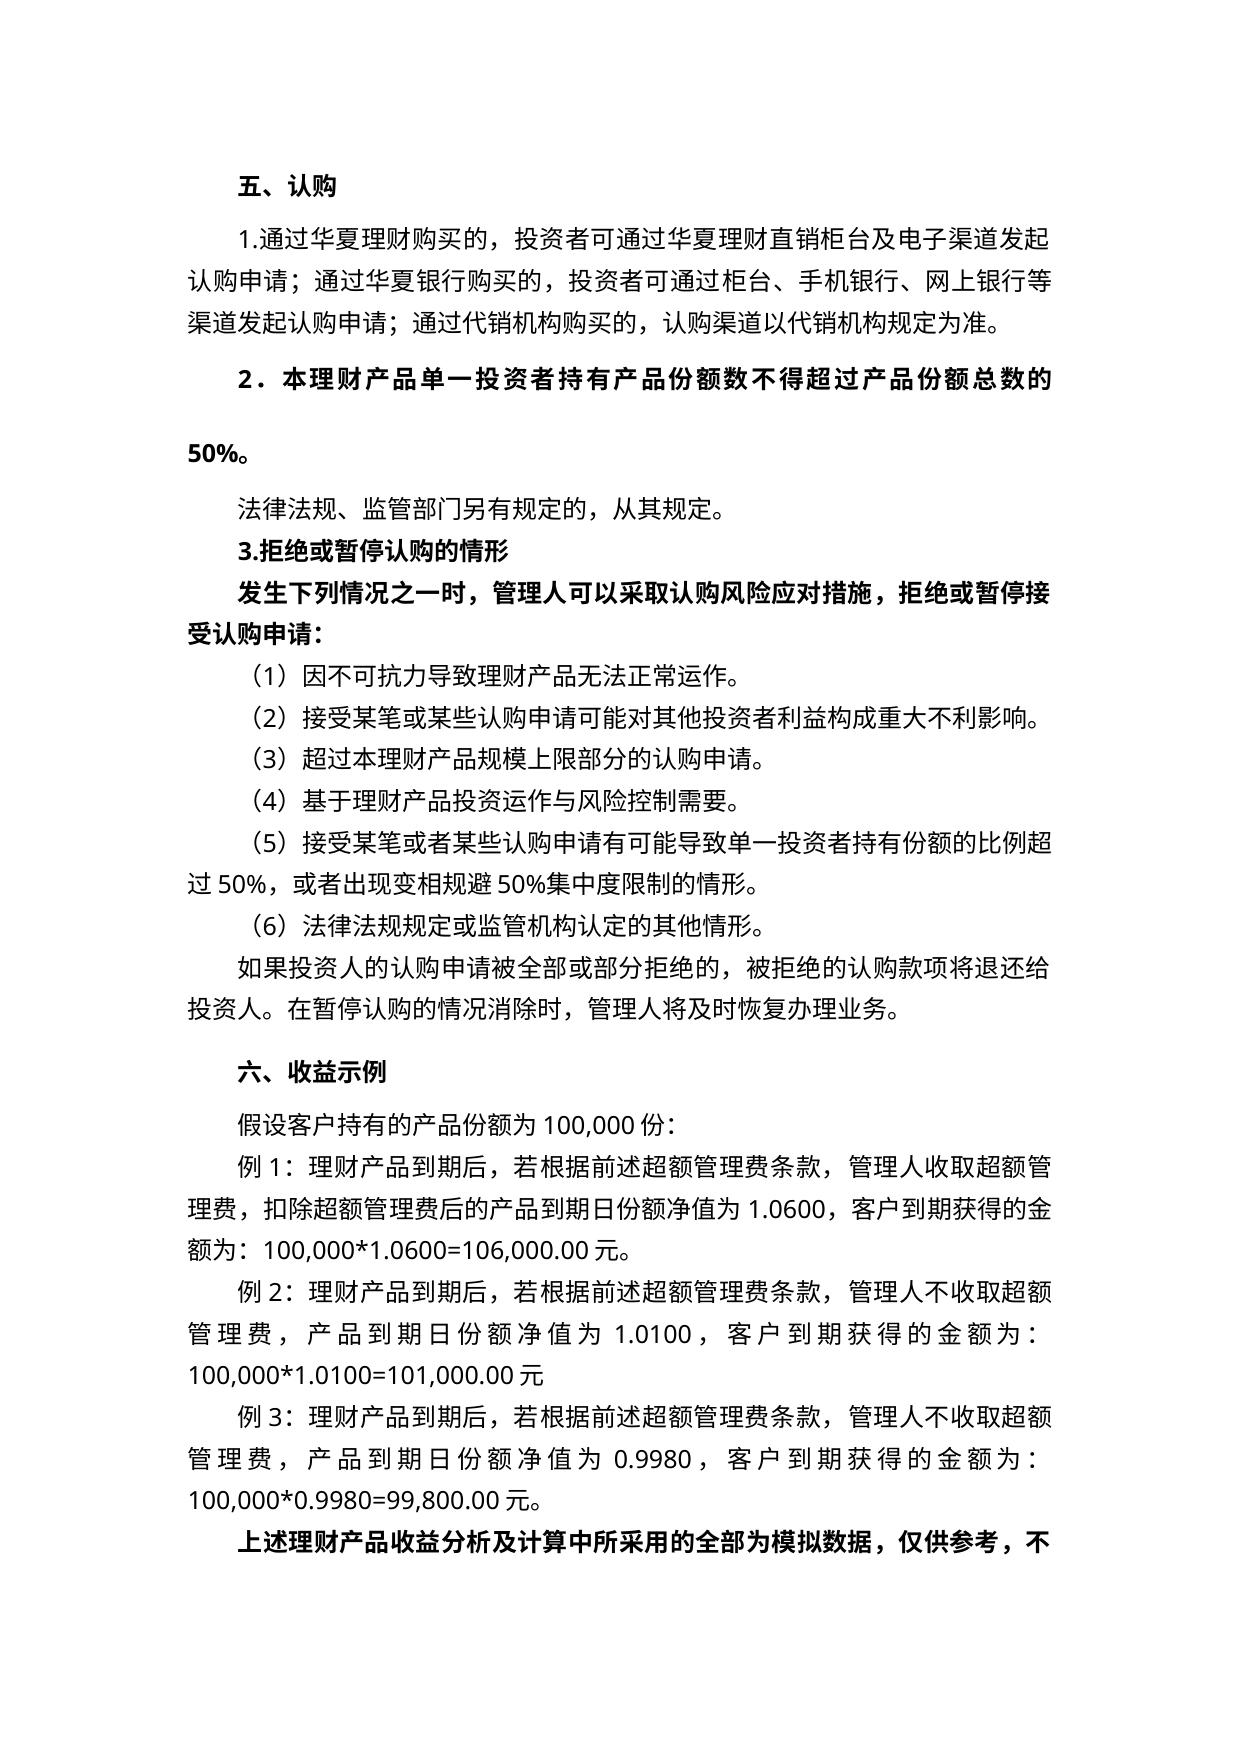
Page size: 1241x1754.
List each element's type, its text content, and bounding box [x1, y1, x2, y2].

text 法律法规、监管部门另有规定的，从其规定。 [187, 490, 1053, 526]
text 六、收益示例 [187, 1048, 1053, 1089]
text 1.通过华夏理财购买的，投资者可通过华夏理财直销柜台及电子渠道发起认购申请；通过华夏银行购买的，投资者可通过柜台、手机银行、网上银行等渠道发起认购申请；通过代销机构购买的，认购渠道以代销机构规定为准。 [187, 220, 1053, 339]
text 例1：理财产品到期后，若根据前述超额管理费条款，管理人收取超额管理费，扣除超额管理费后的产品到期日份额净值为1.0600，客户到期获得的金额为：100,000*1.0600=106,000.00元。 [187, 1147, 1053, 1267]
text （2）接受某笔或某些认购申请可能对其他投资者利益构成重大不利影响。 [187, 698, 1053, 734]
text 发生下列情况之一时，管理人可以采取认购风险应对措施，拒绝或暂停接受认购申请： [187, 573, 1053, 651]
text 例2：理财产品到期后，若根据前述超额管理费条款，管理人不收取超额管理费，产品到期日份额净值为1.0100，客户到期获得的金额为：100,000*1.0100=101,000.00元 [187, 1272, 1053, 1392]
text （3）超过本理财产品规模上限部分的认购申请。 [187, 740, 1053, 776]
text （1）因不可抗力导致理财产品无法正常运作。 [187, 657, 1053, 693]
text （6）法律法规规定或监管机构认定的其他情形。 [187, 907, 1053, 943]
text 3.拒绝或暂停认购的情形 [187, 532, 1053, 568]
text 五、认购 [187, 162, 1053, 204]
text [187, 1522, 1053, 1559]
text 例3：理财产品到期后，若根据前述超额管理费条款，管理人不收取超额管理费，产品到期日份额净值为0.9980，客户到期获得的金额为：100,000*0.9980=99,800.00元。 [187, 1397, 1053, 1517]
text 2．本理财产品单一投资者持有产品份额数不得超过产品份额总数的 50%。 [187, 345, 1053, 484]
text 如果投资人的认购申请被全部或部分拒绝的，被拒绝的认购款项将退还给投资人。在暂停认购的情况消除时，管理人将及时恢复办理业务。 [187, 948, 1053, 1026]
text （4）基于理财产品投资运作与风险控制需要。 [187, 782, 1053, 818]
text （5）接受某笔或者某些认购申请有可能导致单一投资者持有份额的比例超过50%，或者出现变相规避50%集中度限制的情形。 [187, 823, 1053, 901]
text 假设客户持有的产品份额为100,000份： [187, 1106, 1053, 1142]
